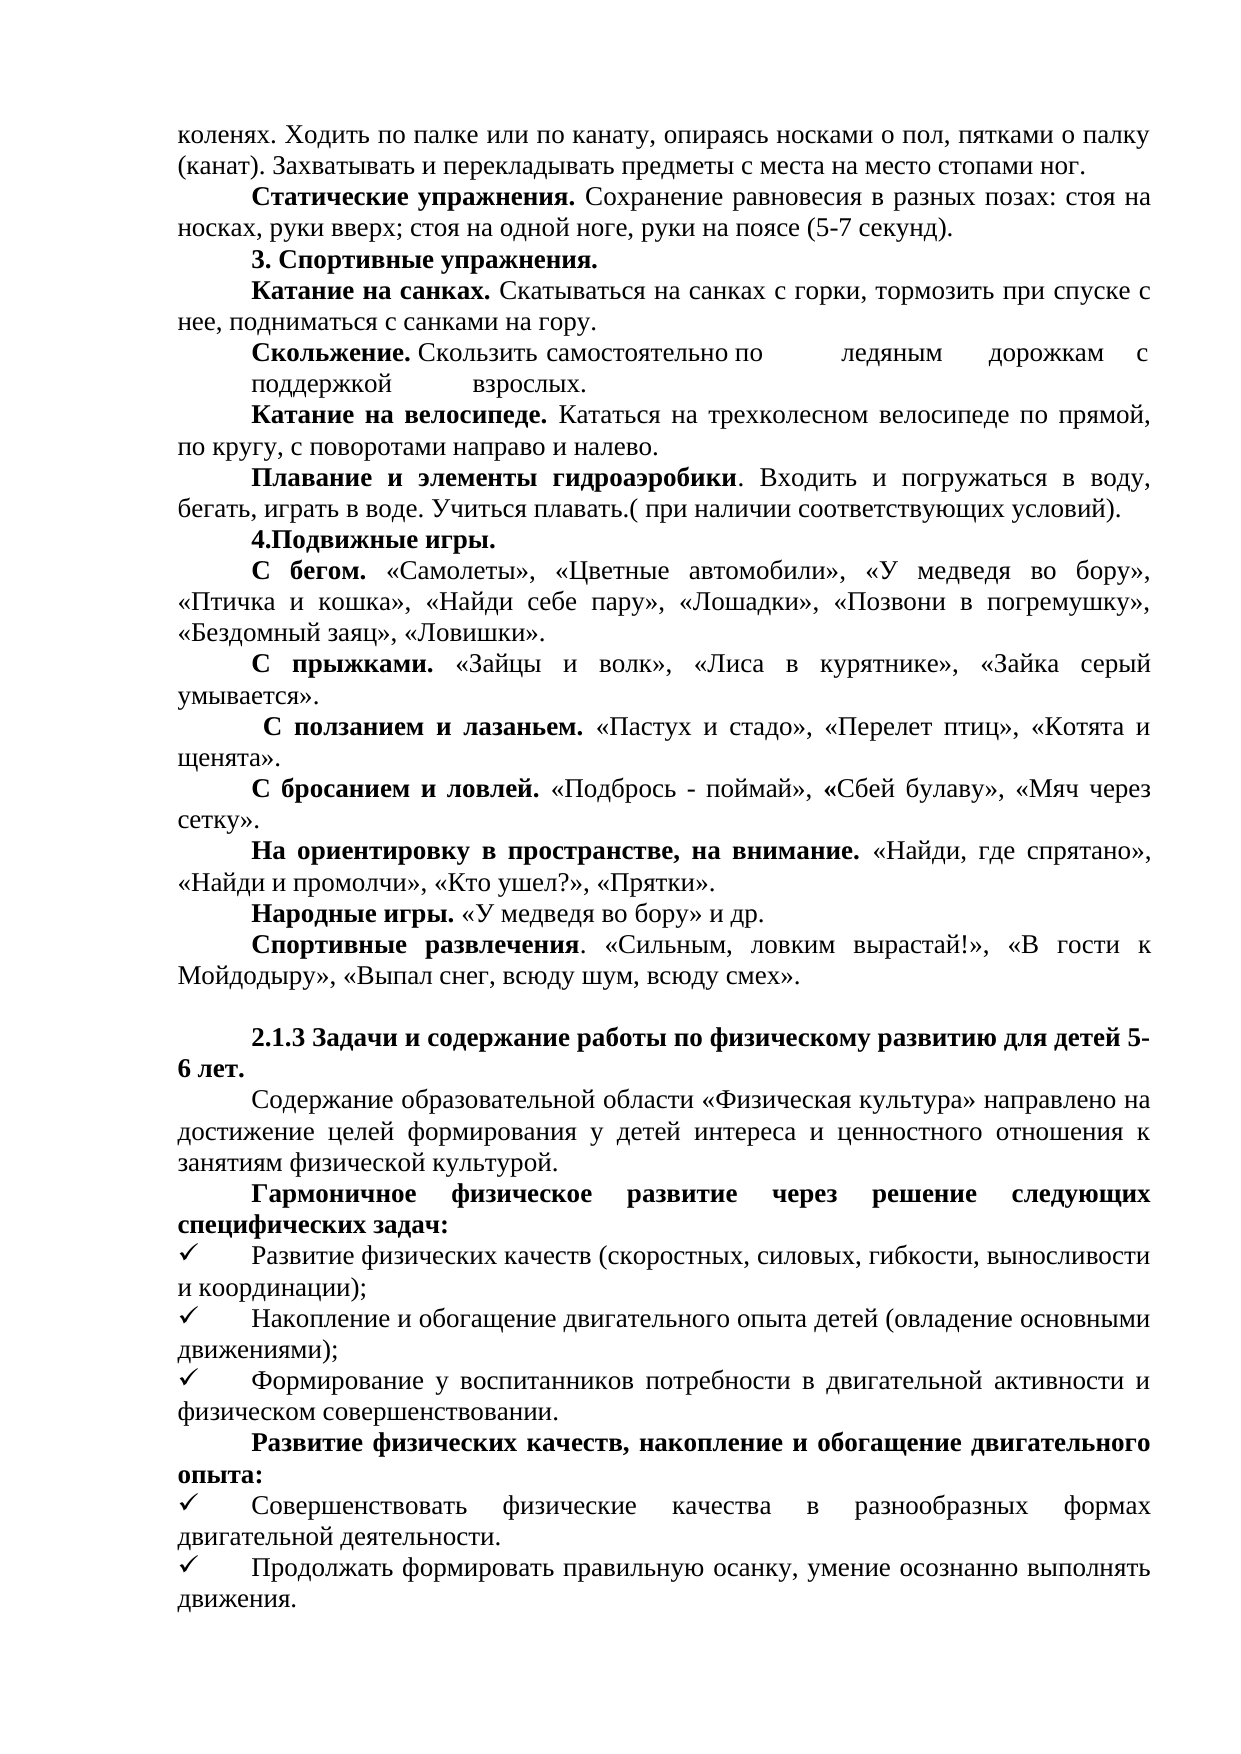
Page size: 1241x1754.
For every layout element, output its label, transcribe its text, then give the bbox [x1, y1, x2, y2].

text Плавание и элементы гидроаэробики. Входить и погружаться в воду, бегать, играть в воде. Учиться плавать.( при наличии соответствующих условий). [177, 461, 1152, 523]
text Содержание образовательной области «Физическая культура» направлено на достижение целей формирования у детей интереса и ценностного отношения к занятиям физической культурой. [177, 1084, 1152, 1177]
text Катание на велосипеде. Кататься на трехколесном велосипеде по прямой, по кругу, с поворотами направо и налево. [177, 398, 1152, 461]
text Гармоничное физическое развитие через решение следующих специфических задач: [177, 1177, 1152, 1239]
text С бегом. «Самолеты», «Цветные автомобили», «У медведя во бору», «Птичка и кошка», «Найди себе пару», «Лошадки», «Позвони в погремушку», «Бездомный заяц», «Ловишки». [177, 554, 1152, 648]
text 2.1.3 Задачи и содержание работы по физическому развитию для детей 5-6 лет. [177, 1021, 1152, 1084]
text Катание на санках. Скатываться на санках с горки, тормозить при спуске с нее, подниматься с санками на гору. [177, 274, 1152, 336]
text С прыжками. «Зайцы и волк», «Лиса в курятнике», «Зайка серый умывается». [177, 648, 1152, 710]
text 3. Спортивные упражнения. [177, 243, 1152, 274]
text Скольжение. Скользить самостоятельно по ледяным дорожкам с поддержкой взрослых. [177, 336, 1152, 398]
text Статические упражнения. Сохранение равновесия в разных позах: стоя на носках, руки вверх; стоя на одной ноге, руки на поясе (5-7 секунд). [177, 180, 1152, 243]
list Развитие физических качеств, накопление и обогащение двигательного опыта: [177, 1427, 1152, 1489]
list Накопление и обогащение двигательного опыта детей (овладение основными движениями); [177, 1302, 1152, 1364]
text На ориентировку в пространстве, на внимание. «Найди, где спрятано», «Найди и промолчи», «Кто ушел?», «Прятки». [177, 834, 1152, 897]
list Совершенствовать физические качества в разнообразных формах двигательной деятельности. [177, 1489, 1152, 1551]
text С бросанием и ловлей. «Подбрось - поймай», «Сбей булаву», «Мяч через сетку». [177, 772, 1152, 834]
list Продолжать формировать правильную осанку, умение осознанно выполнять движения. [177, 1551, 1152, 1614]
text С ползанием и лазаньем. «Пастух и стадо», «Перелет птиц», «Котята и щенята». [177, 710, 1152, 772]
list Формирование у воспитанников потребности в двигательной активности и физическом совершенствовании. [177, 1364, 1152, 1427]
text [177, 118, 1152, 180]
text 4.Подвижные игры. [177, 523, 1152, 554]
list Развитие физических качеств (скоростных, силовых, гибкости, выносливости и координации); [177, 1239, 1152, 1302]
text Народные игры. «У медведя во бору» и др. [177, 897, 1152, 928]
text Спортивные развлечения. «Сильным, ловким вырастай!», «В гости к Мойдодыру», «Выпал снег, всюду шум, всюду смех». [177, 928, 1152, 990]
